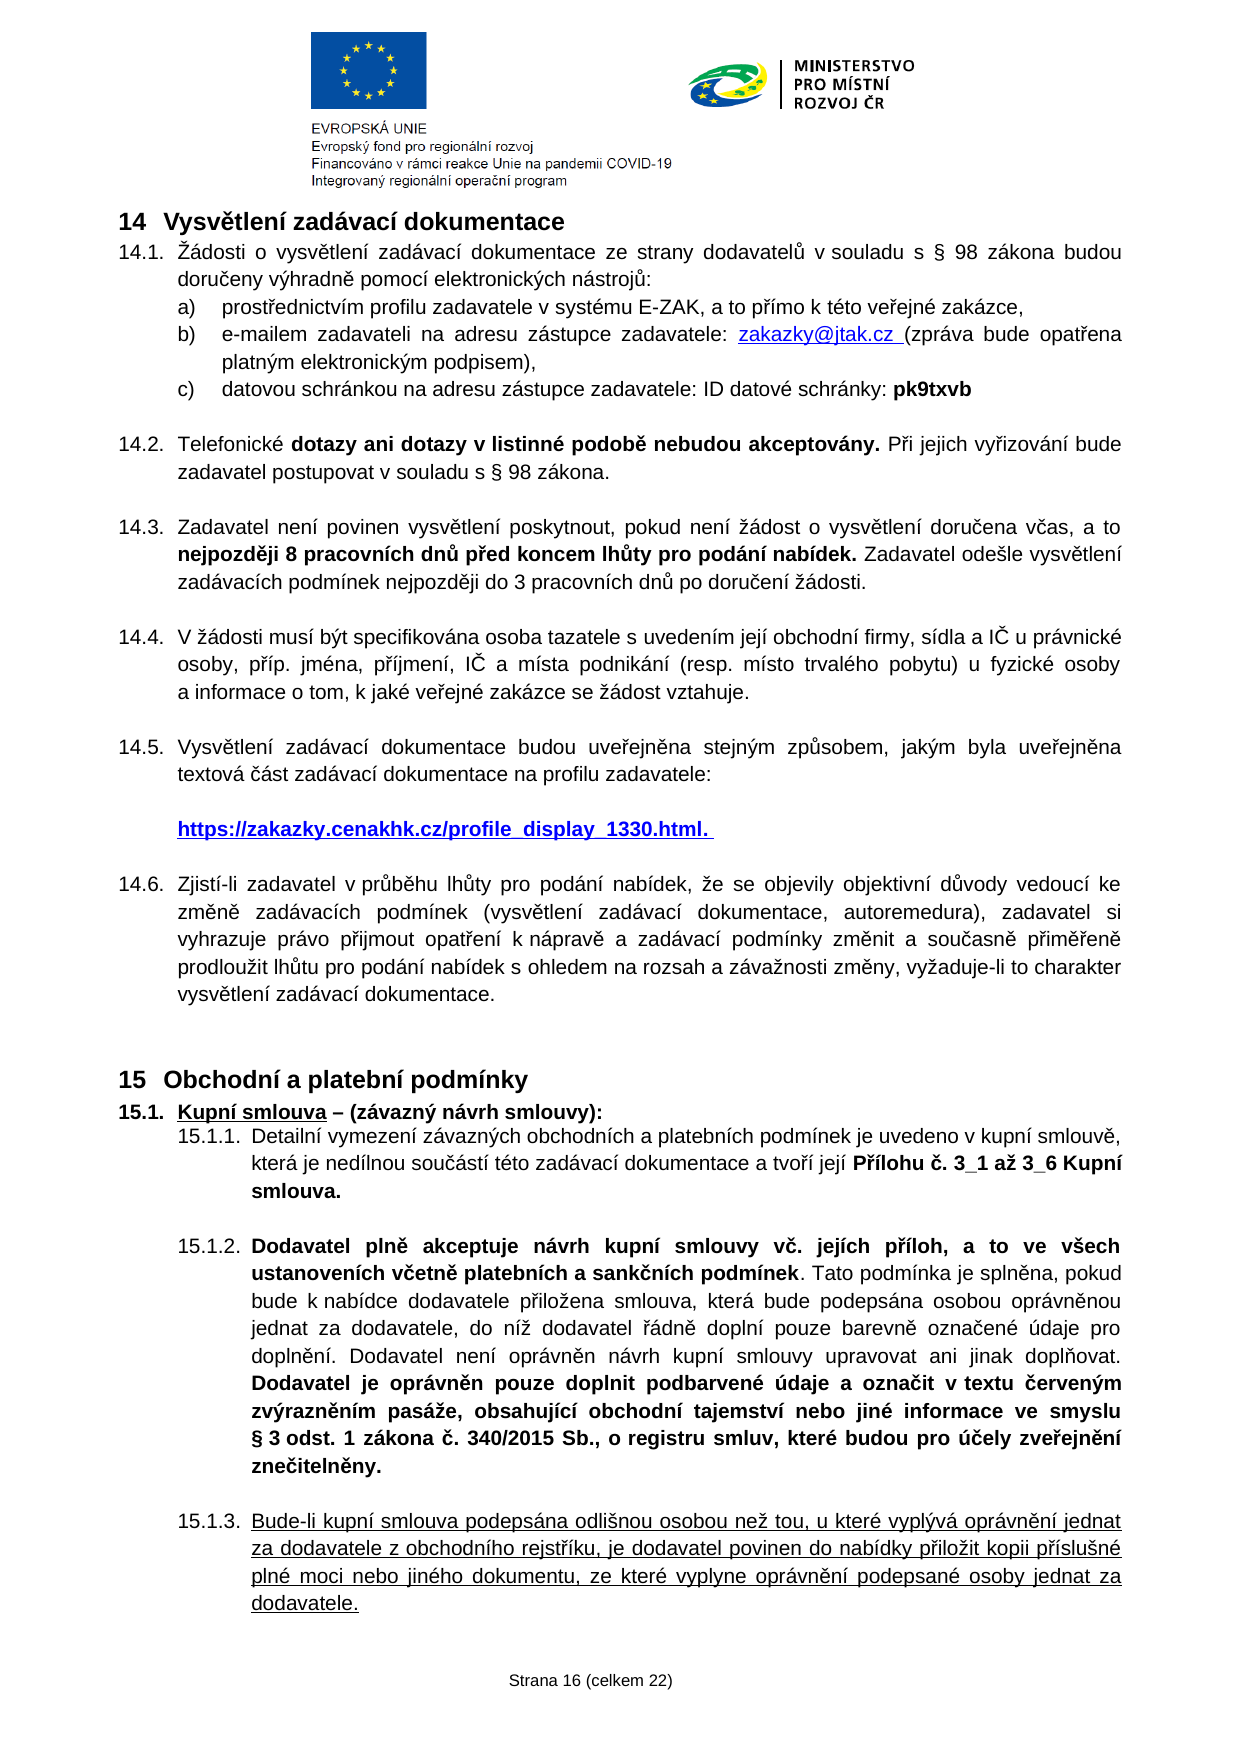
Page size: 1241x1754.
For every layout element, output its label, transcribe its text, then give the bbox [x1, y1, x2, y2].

list Kupní smlouva – (závazný návrh smlouvy): [118, 1100, 1122, 1124]
subtitle Obchodní a platební podmínky [118, 1065, 1122, 1093]
list Vysvětlení zadávací dokumentace budou uveřejněna stejným způsobem, jakým byla uveřejněna textová část zadávací dokumentace na profilu zadavatele: [118, 735, 1122, 786]
list Detailní vymezení závazných obchodních a platebních podmínek je uvedeno v kupní smlouvě, která je nedílnou součástí této zadávací dokumentace a tvoří její Přílohu č. 3_1 až 3_6 Kupní smlouva. [177, 1124, 1122, 1203]
list Zadavatel není povinen vysvětlení poskytnout, pokud není žádost o vysvětlení doručena včas, a to nejpozději 8 pracovních dnů před koncem lhůty pro podání nabídek. Zadavatel odešle vysvětlení zadávacích podmínek nejpozději do 3 pracovních dnů po doručení žádosti. [118, 515, 1122, 594]
list Zjistí-li zadavatel v průběhu lhůty pro podání nabídek, že se objevily objektivní důvody vedoucí ke změně zadávacích podmínek (vysvětlení zadávací dokumentace, autoremedura), zadavatel si vyhrazuje právo přijmout opatření k nápravě a zadávací podmínky změnit a současně přiměřeně prodloužit lhůtu pro podání nabídek s ohledem na rozsah a závažnosti změny, vyžaduje-li to charakter vysvětlení zadávací dokumentace. [118, 872, 1122, 1006]
list Bude-li kupní smlouva podepsána odlišnou osobou než tou, u které vyplývá oprávnění jednat za dodavatele z obchodního rejstříku, je dodavatel povinen do nabídky přiložit kopii příslušné plné moci nebo jiného dokumentu, ze které vyplyne oprávnění podepsané osoby jednat za dodavatele. [177, 1509, 1122, 1615]
text https://zakazky.cenakhk.cz/profile_display_1330.html. [177, 817, 1122, 841]
subtitle Vysvětlení zadávací dokumentace [118, 207, 1122, 236]
list Žádosti o vysvětlení zadávací dokumentace ze strany dodavatelů v souladu s § 98 zákona budou doručeny výhradně pomocí elektronických nástrojů: [118, 240, 1122, 291]
list e-mailem zadavateli na adresu zástupce zadavatele: zakazky@jtak.cz (zpráva bude opatřena platným elektronickým podpisem), [177, 322, 1122, 374]
list Telefonické dotazy ani dotazy v listinné podobě nebudou akceptovány. Při jejich vyřizování bude zadavatel postupovat v souladu s § 98 zákona. [118, 432, 1122, 484]
list prostřednictvím profilu zadavatele v systému E-ZAK, a to přímo k této veřejné zakázce, [177, 295, 1122, 319]
list V žádosti musí být specifikována osoba tazatele s uvedením její obchodní firmy, sídla a IČ u právnické osoby, příp. jména, příjmení, IČ a místa podnikání (resp. místo trvalého pobytu) u fyzické osoby a informace o tom, k jaké veřejné zakázce se žádost vztahuje. [118, 625, 1122, 704]
picture [300, 27, 922, 193]
list datovou schránkou na adresu zástupce zadavatele: ID datové schránky: pk9txvb [177, 377, 1122, 401]
list Dodavatel plně akceptuje návrh kupní smlouvy vč. jejích příloh, a to ve všech ustanoveních včetně platebních a sankčních podmínek. Tato podmínka je splněna, pokud bude k nabídce dodavatele přiložena smlouva, která bude podepsána osobou oprávněnou jednat za dodavatele, do níž dodavatel řádně doplní pouze barevně označené údaje pro doplnění. Dodavatel není oprávněn návrh kupní smlouvy upravovat ani jinak doplňovat. Dodavatel je oprávněn pouze doplnit podbarvené údaje a označit v textu červeným zvýrazněním pasáže, obsahující obchodní tajemství nebo jiné informace ve smyslu § 3 odst. 1 zákona č. 340/2015 Sb., o registru smluv, které budou pro účely zveřejnění znečitelněny. [177, 1234, 1122, 1478]
